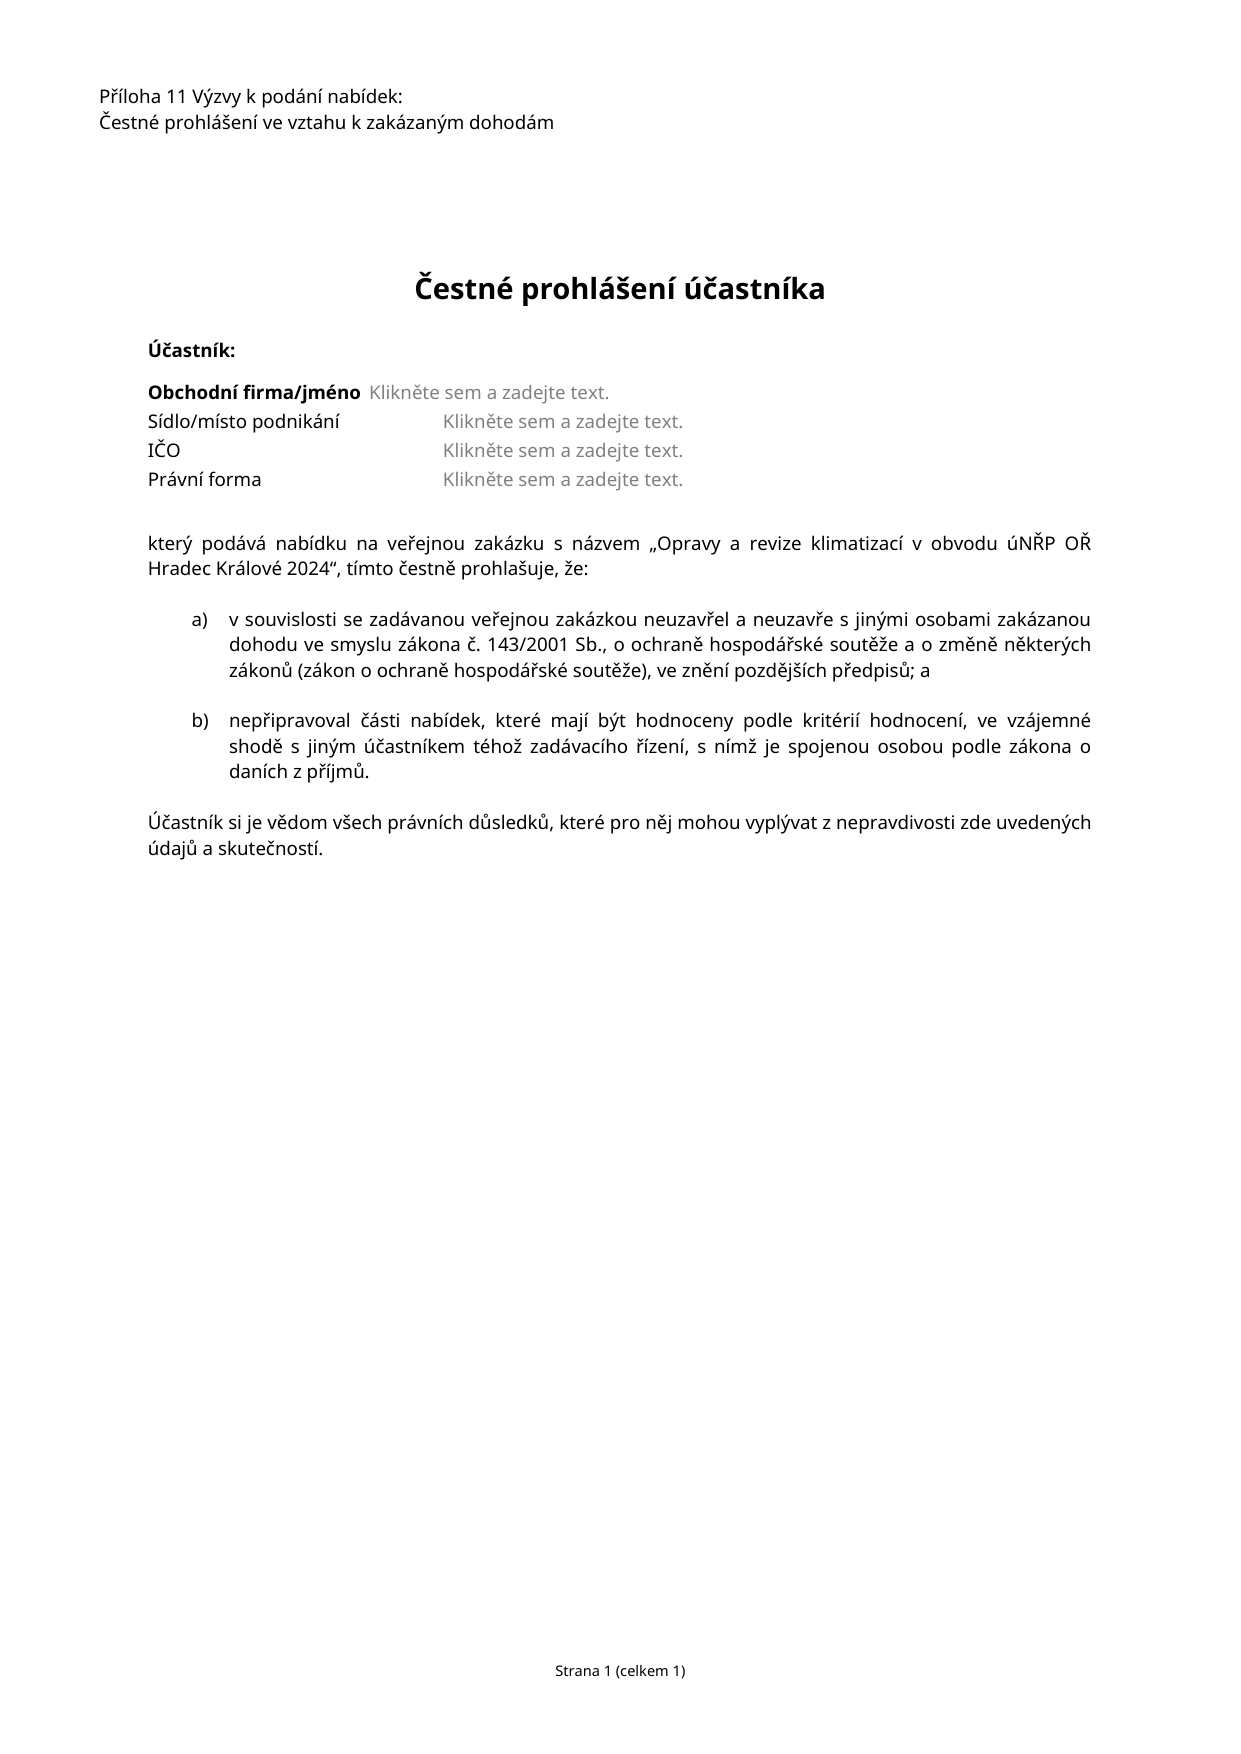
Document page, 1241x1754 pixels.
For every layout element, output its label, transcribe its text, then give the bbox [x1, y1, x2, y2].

text Obchodní firma/jméno [148, 376, 1093, 405]
text který podává nabídku na veřejnou zakázku s názvem „Opravy a revize klimatizací v obvodu úNŘP OŘ Hradec Králové 2024“, tímto čestně prohlašuje, že: [148, 530, 1093, 581]
list nepřipravoval části nabídek, které mají být hodnoceny podle kritérií hodnocení, ve vzájemné shodě s jiným účastníkem téhož zadávacího řízení, s nímž je spojenou osobou podle zákona o daních z příjmů. [191, 708, 1093, 784]
list v souvislosti se zadávanou veřejnou zakázkou neuzavřel a neuzavře s jinými osobami zakázanou dohodu ve smyslu zákona č. 143/2001 Sb., o ochraně hospodářské soutěže a o změně některých zákonů (zákon o ochraně hospodářské soutěže), ve znění pozdějších předpisů; a [191, 606, 1093, 683]
text Sídlo/místo podnikání [148, 405, 1093, 434]
text Právní forma [148, 463, 1093, 492]
text Účastník si je vědom všech právních důsledků, které pro něj mohou vyplývat z nepravdivosti zde uvedených údajů a skutečností. [148, 810, 1093, 861]
text IČO [148, 434, 1093, 463]
text Účastník: [148, 333, 1093, 364]
title Čestné prohlášení účastníka [148, 268, 1093, 308]
